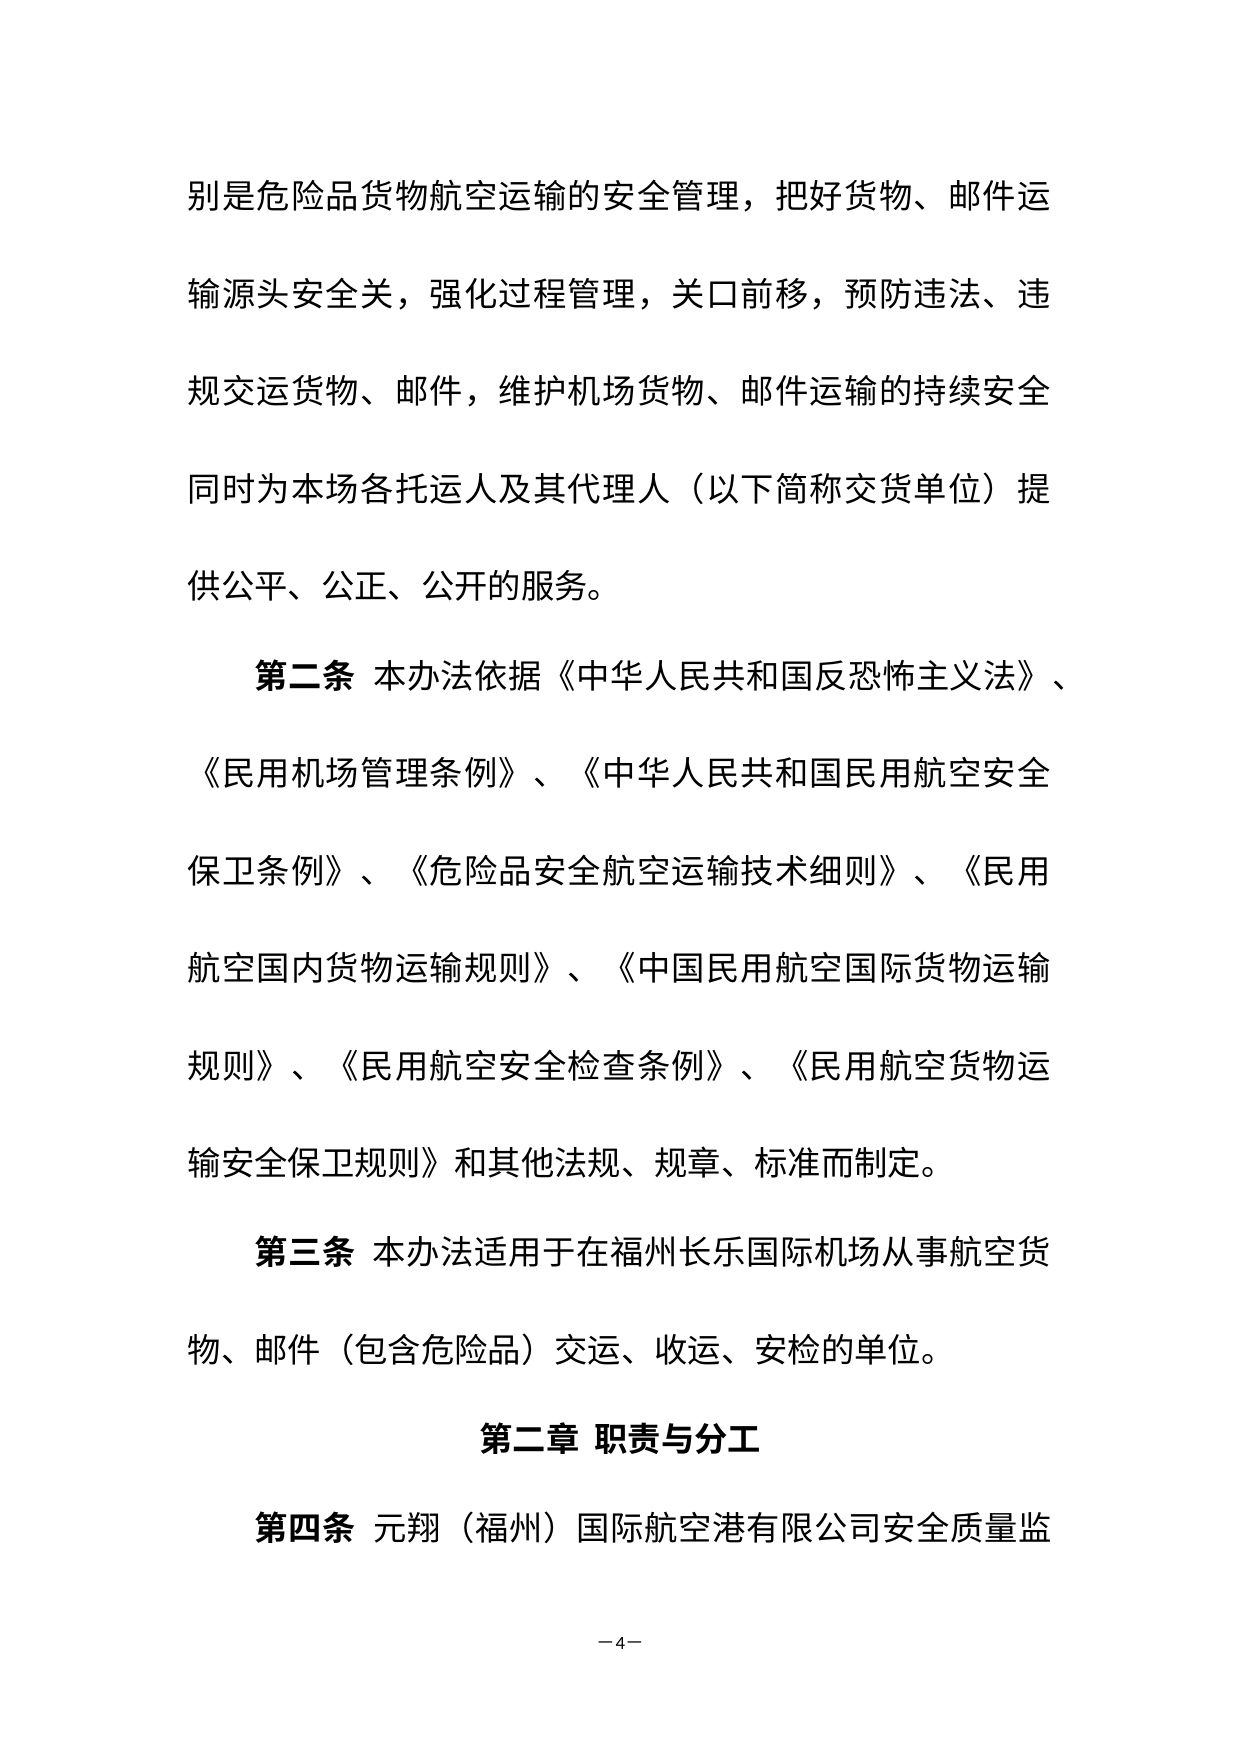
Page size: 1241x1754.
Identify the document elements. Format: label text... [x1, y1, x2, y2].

text 第二章 职责与分工 [187, 1404, 1053, 1469]
text 第三条 本办法适用于在福州长乐国际机场从事航空货物、邮件（包含危险品）交运、收运、安检的单位。 [187, 1218, 1053, 1380]
text 第二条 本办法依据《中华人民共和国反恐怖主义法》、《民用机场管理条例》、《中华人民共和国民用航空安全保卫条例》、《危险品安全航空运输技术细则》、《民用航空国内货物运输规则》、《中国民用航空国际货物运输规则》、《民用航空安全检查条例》、《民用航空货物运输安全保卫规则》和其他法规、规章、标准而制定。 [187, 641, 1053, 1193]
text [187, 162, 1053, 617]
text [187, 1493, 1053, 1558]
